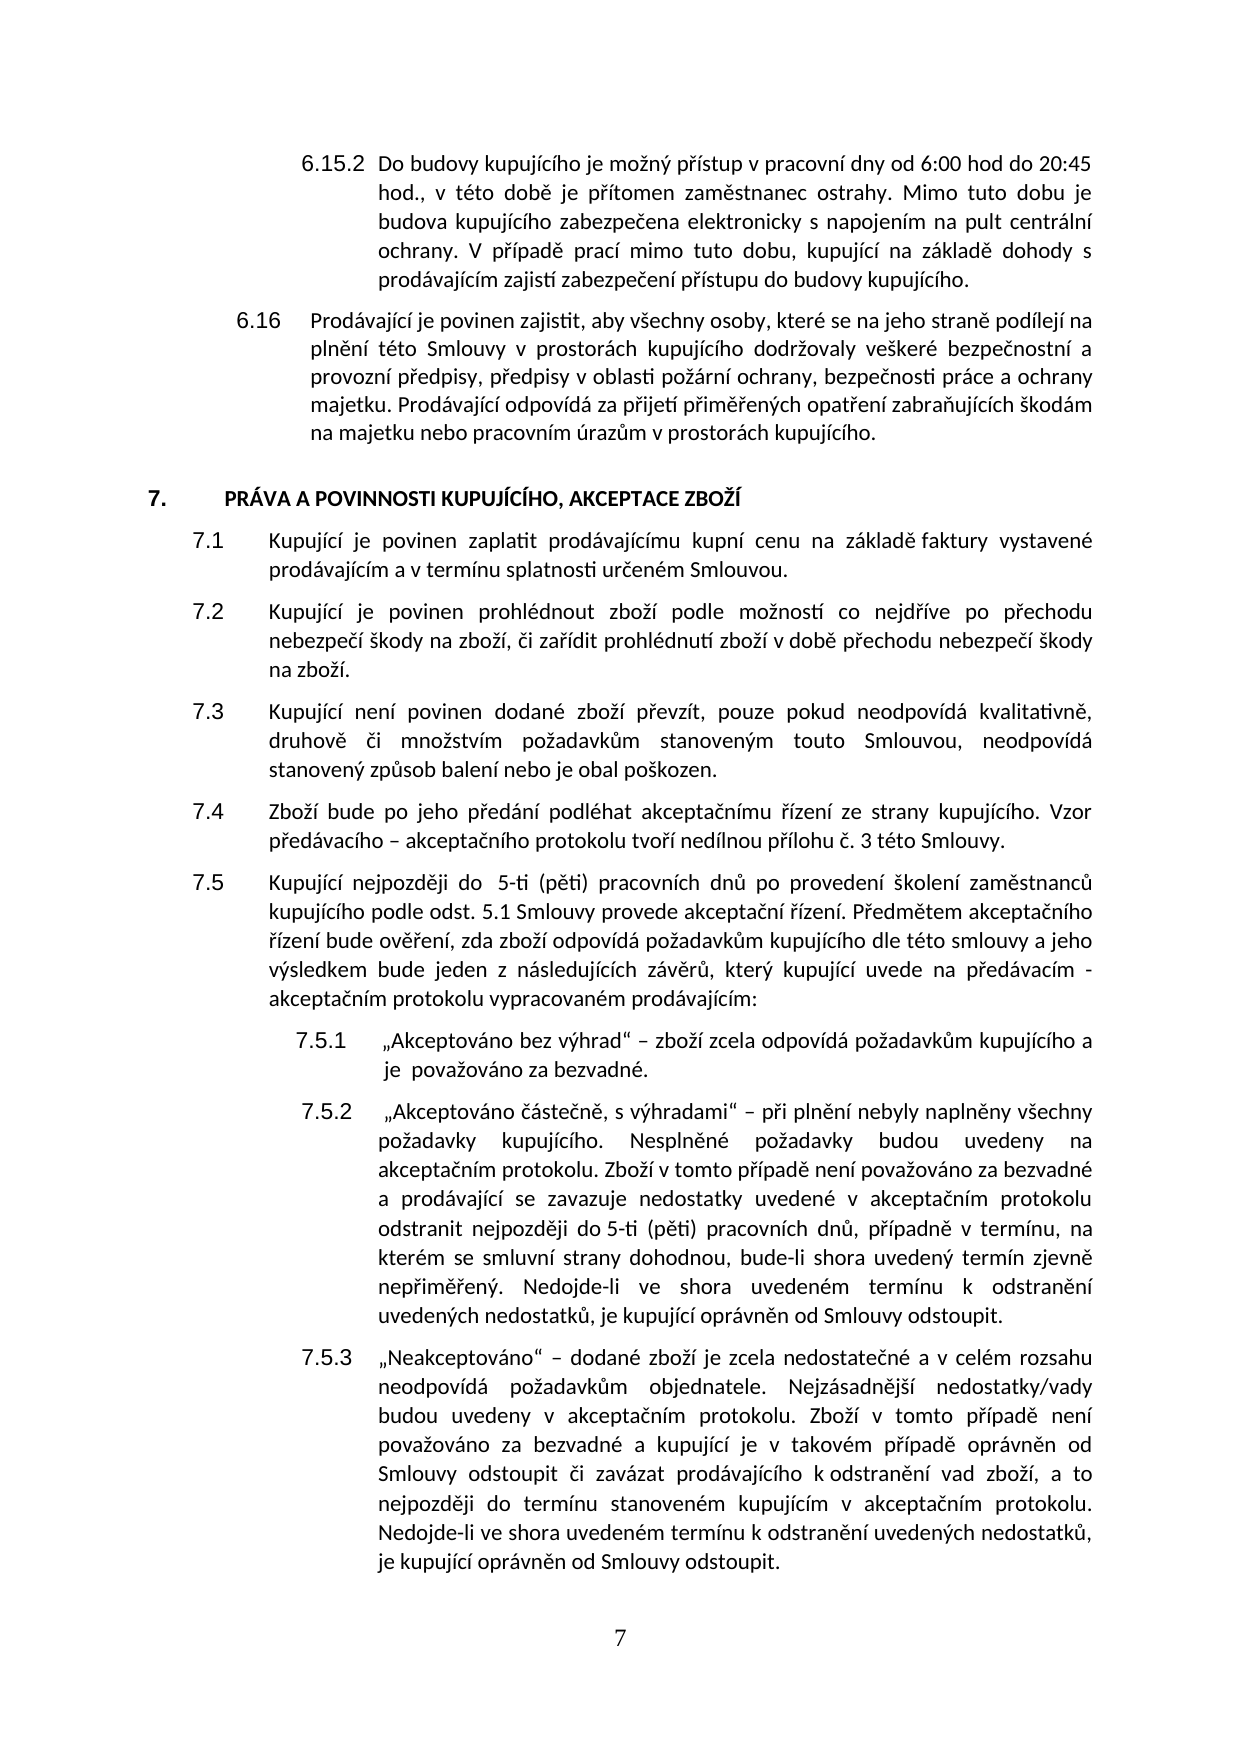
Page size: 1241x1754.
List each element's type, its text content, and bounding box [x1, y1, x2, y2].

text Kupující je povinen zaplatit prodávajícímu kupní cenu na základě faktury vystavené prodávajícím a v termínu splatnosti určeném Smlouvou. [192, 525, 1093, 583]
text 6.16 Prodávající je povinen zajistit, aby všechny osoby, které se na jeho straně podílejí na plnění této Smlouvy v prostorách kupujícího dodržovaly veškeré bezpečnostní a provozní předpisy, předpisy v oblasti požární ochrany, bezpečnosti práce a ochrany majetku. Prodávající odpovídá za přijetí přiměřených opatření zabraňujících škodám na majetku nebo pracovním úrazům v prostorách kupujícího. [236, 306, 1093, 446]
list 7.5.1 „Akceptováno bez výhrad“ – zboží zcela odpovídá požadavkům kupujícího a je považováno za bezvadné. [295, 1025, 1093, 1083]
list „Akceptováno částečně, s výhradami“ – při plnění nebyly naplněny všechny požadavky kupujícího. Nesplněné požadavky budou uvedeny na akceptačním protokolu. Zboží v tomto případě není považováno za bezvadné a prodávající se zavazuje nedostatky uvedené v akceptačním protokolu odstranit nejpozději do 5-ti (pěti) pracovních dnů, případně v termínu, na kterém se smluvní strany dohodnou, bude-li shora uvedený termín zjevně nepřiměřený. Nedojde-li ve shora uvedeném termínu k odstranění uvedených nedostatků, je kupující oprávněn od Smlouvy odstoupit. [301, 1096, 1093, 1329]
text Kupující nejpozději do 5-ti (pěti) pracovních dnů po provedení školení zaměstnanců kupujícího podle odst. 5.1 Smlouvy provede akceptační řízení. Předmětem akceptačního řízení bude ověření, zda zboží odpovídá požadavkům kupujícího dle této smlouvy a jeho výsledkem bude jeden z následujících závěrů, který kupující uvede na předávacím - akceptačním protokolu vypracovaném prodávajícím: [192, 867, 1093, 1013]
text Kupující je povinen prohlédnout zboží podle možností co nejdříve po přechodu nebezpečí škody na zboží, či zařídit prohlédnutí zboží v době přechodu nebezpečí škody na zboží. [192, 596, 1093, 683]
list „Neakceptováno“ – dodané zboží je zcela nedostatečné a v celém rozsahu neodpovídá požadavkům objednatele. Nejzásadnější nedostatky/vady budou uvedeny v akceptačním protokolu. Zboží v tomto případě není považováno za bezvadné a kupující je v takovém případě oprávněn od Smlouvy odstoupit či zavázat prodávajícího k odstranění vad zboží, a to nejpozději do termínu stanoveném kupujícím v akceptačním protokolu. Nedojde-li ve shora uvedeném termínu k odstranění uvedených nedostatků, je kupující oprávněn od Smlouvy odstoupit. [301, 1342, 1093, 1575]
text Kupující není povinen dodané zboží převzít, pouze pokud neodpovídá kvalitativně, druhově či množstvím požadavkům stanoveným touto Smlouvou, neodpovídá stanovený způsob balení nebo je obal poškozen. [192, 696, 1093, 783]
list Do budovy kupujícího je možný přístup v pracovní dny od 6:00 hod do 20:45 hod., v této době je přítomen zaměstnanec ostrahy. Mimo tuto dobu je budova kupujícího zabezpečena elektronicky s napojením na pult centrální ochrany. V případě prací mimo tuto dobu, kupující na základě dohody s prodávajícím zajistí zabezpečení přístupu do budovy kupujícího. [301, 148, 1093, 293]
text PRÁVA A POVINNOSTI KUPUJÍCÍHO, AKCEPTACE ZBOŽÍ [148, 483, 1093, 513]
text Zboží bude po jeho předání podléhat akceptačnímu řízení ze strany kupujícího. Vzor předávacího – akceptačního protokolu tvoří nedílnou přílohu č. 3 této Smlouvy. [192, 796, 1093, 854]
